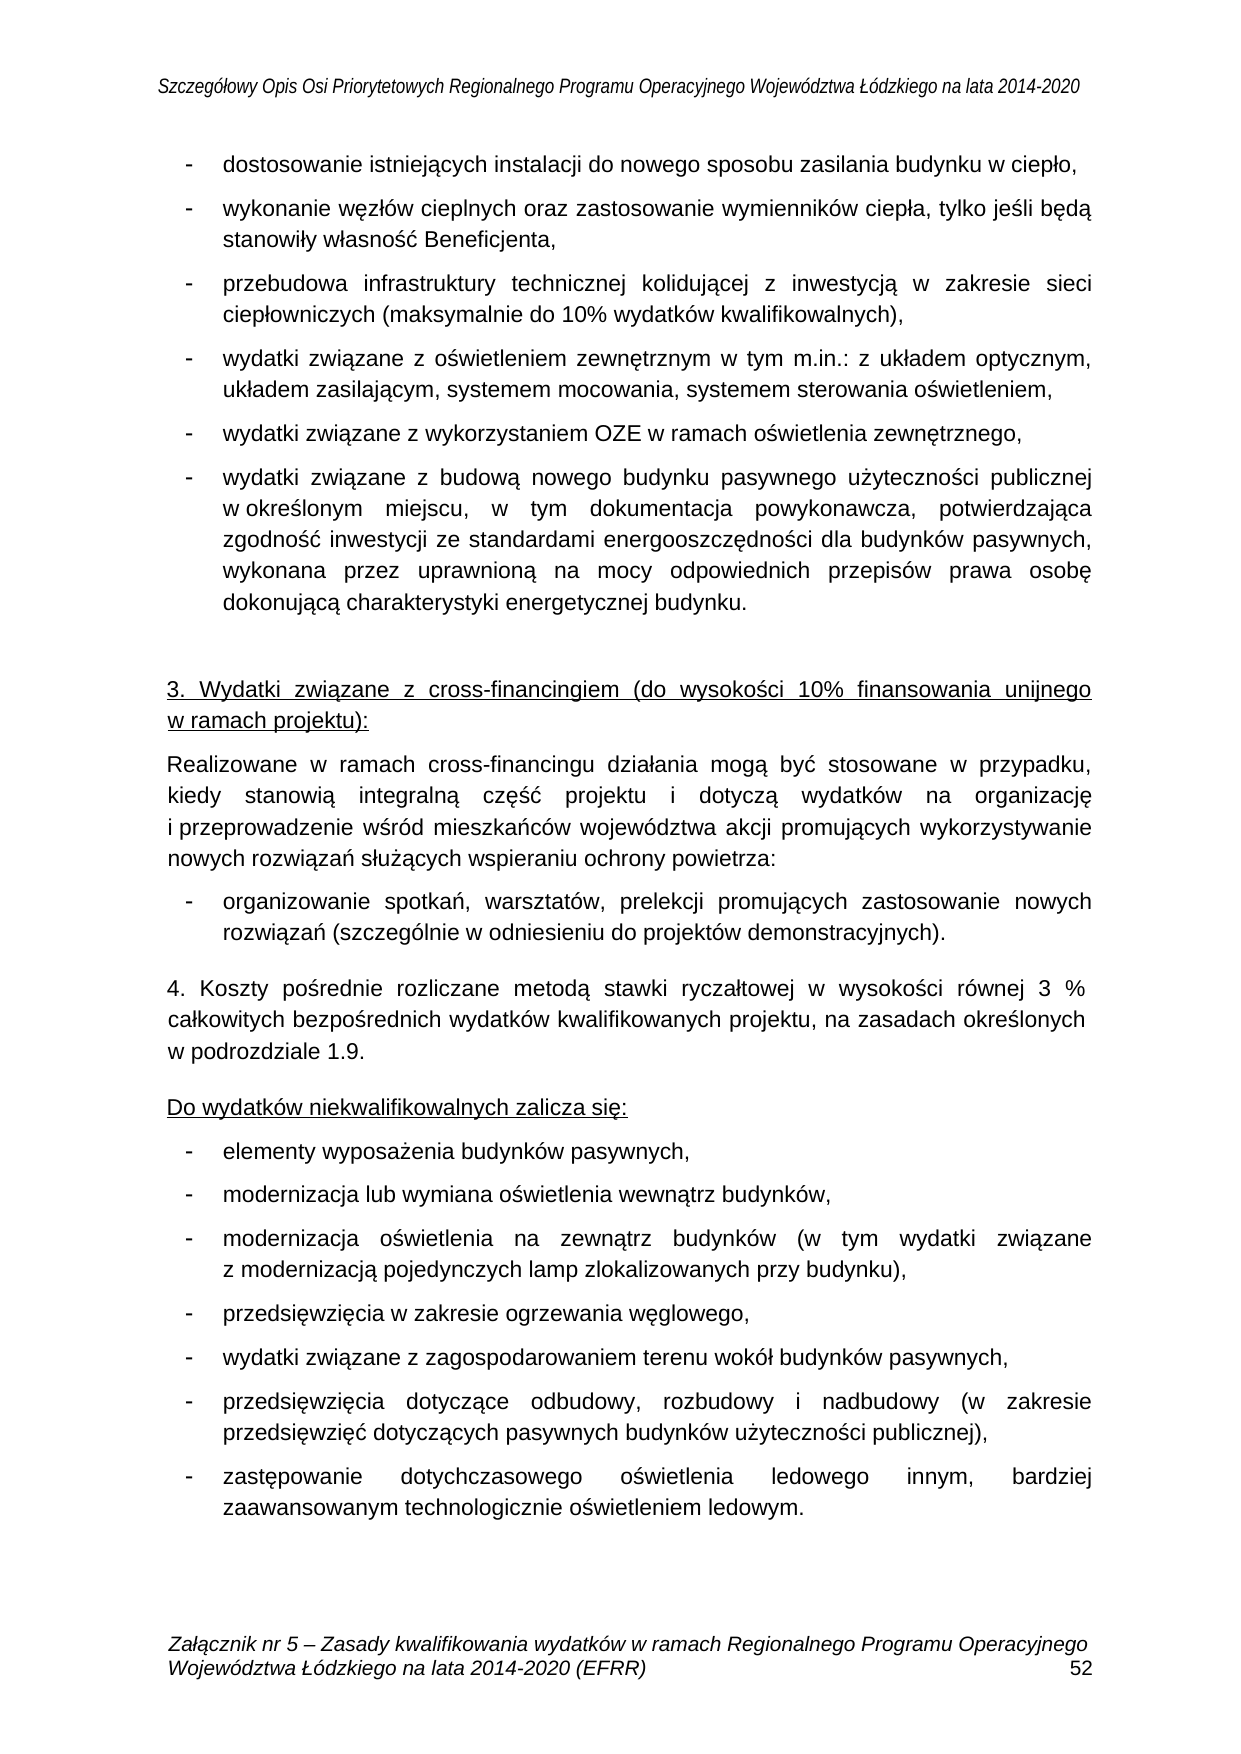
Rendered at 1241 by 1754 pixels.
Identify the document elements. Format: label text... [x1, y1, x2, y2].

list wydatki związane z oświetleniem zewnętrznym w tym m.in.: z układem optycznym, układem zasilającym, systemem mocowania, systemem sterowania oświetleniem, [185, 341, 1092, 404]
list organizowanie spotkań, warsztatów, prelekcji promujących zastosowanie nowych rozwiązań (szczególnie w odniesieniu do projektów demonstracyjnych). [185, 884, 1092, 947]
list dostosowanie istniejących instalacji do nowego sposobu zasilania budynku w ciepło, [185, 148, 1092, 179]
text 4. Koszty pośrednie rozliczane metodą stawki ryczałtowej w wysokości równej 3 % całkowitych bezpośrednich wydatków kwalifikowanych projektu, na zasadach określonych w podrozdziale 1.9. [167, 972, 1086, 1065]
list wydatki związane z zagospodarowaniem terenu wokół budynków pasywnych, [185, 1340, 1092, 1372]
list modernizacja lub wymiana oświetlenia wewnątrz budynków, [185, 1178, 1092, 1209]
list przedsięwzięcia w zakresie ogrzewania węglowego, [185, 1297, 1092, 1328]
list wydatki związane z wykorzystaniem OZE w ramach oświetlenia zewnętrznego, [185, 416, 1092, 448]
text Realizowane w ramach cross-financingu działania mogą być stosowane w przypadku, kiedy stanowią integralną część projektu i dotyczą wydatków na organizację i przeprowadzenie wśród mieszkańców województwa akcji promujących wykorzystywanie nowych rozwiązań służących wspieraniu ochrony powietrza: [166, 748, 1092, 873]
text Do wydatków niekwalifikowalnych zalicza się: [166, 1090, 1092, 1122]
text 3. Wydatki związane z cross-financingiem (do wysokości 10% finansowania unijnego w ramach projektu): [166, 700, 1092, 735]
text 3. Wydatki związane z cross-financingiem (do wysokości 10% finansowania unijnego w ramach projektu): [166, 673, 1092, 699]
list zastępowanie dotychczasowego oświetlenia ledowego innym, bardziej zaawansowanym technologicznie oświetleniem ledowym. [185, 1459, 1092, 1522]
list wykonanie węzłów cieplnych oraz zastosowanie wymienników ciepła, tylko jeśli będą stanowiły własność Beneficjenta, [185, 191, 1092, 254]
list przebudowa infrastruktury technicznej kolidującej z inwestycją w zakresie sieci ciepłowniczych (maksymalnie do 10% wydatków kwalifikowalnych), [185, 266, 1092, 329]
list elementy wyposażenia budynków pasywnych, [185, 1134, 1092, 1165]
list modernizacja oświetlenia na zewnątrz budynków (w tym wydatki związane z modernizacją pojedynczych lamp zlokalizowanych przy budynku), [185, 1222, 1092, 1284]
list wydatki związane z budową nowego budynku pasywnego użyteczności publicznej w określonym miejscu, w tym dokumentacja powykonawcza, potwierdzająca zgodność inwestycji ze standardami energooszczędności dla budynków pasywnych, wykonana przez uprawnioną na mocy odpowiednich przepisów prawa osobę dokonującą charakterystyki energetycznej budynku. [185, 460, 1092, 616]
list przedsięwzięcia dotyczące odbudowy, rozbudowy i nadbudowy (w zakresie przedsięwzięć dotyczących pasywnych budynków użyteczności publicznej), [185, 1384, 1092, 1447]
